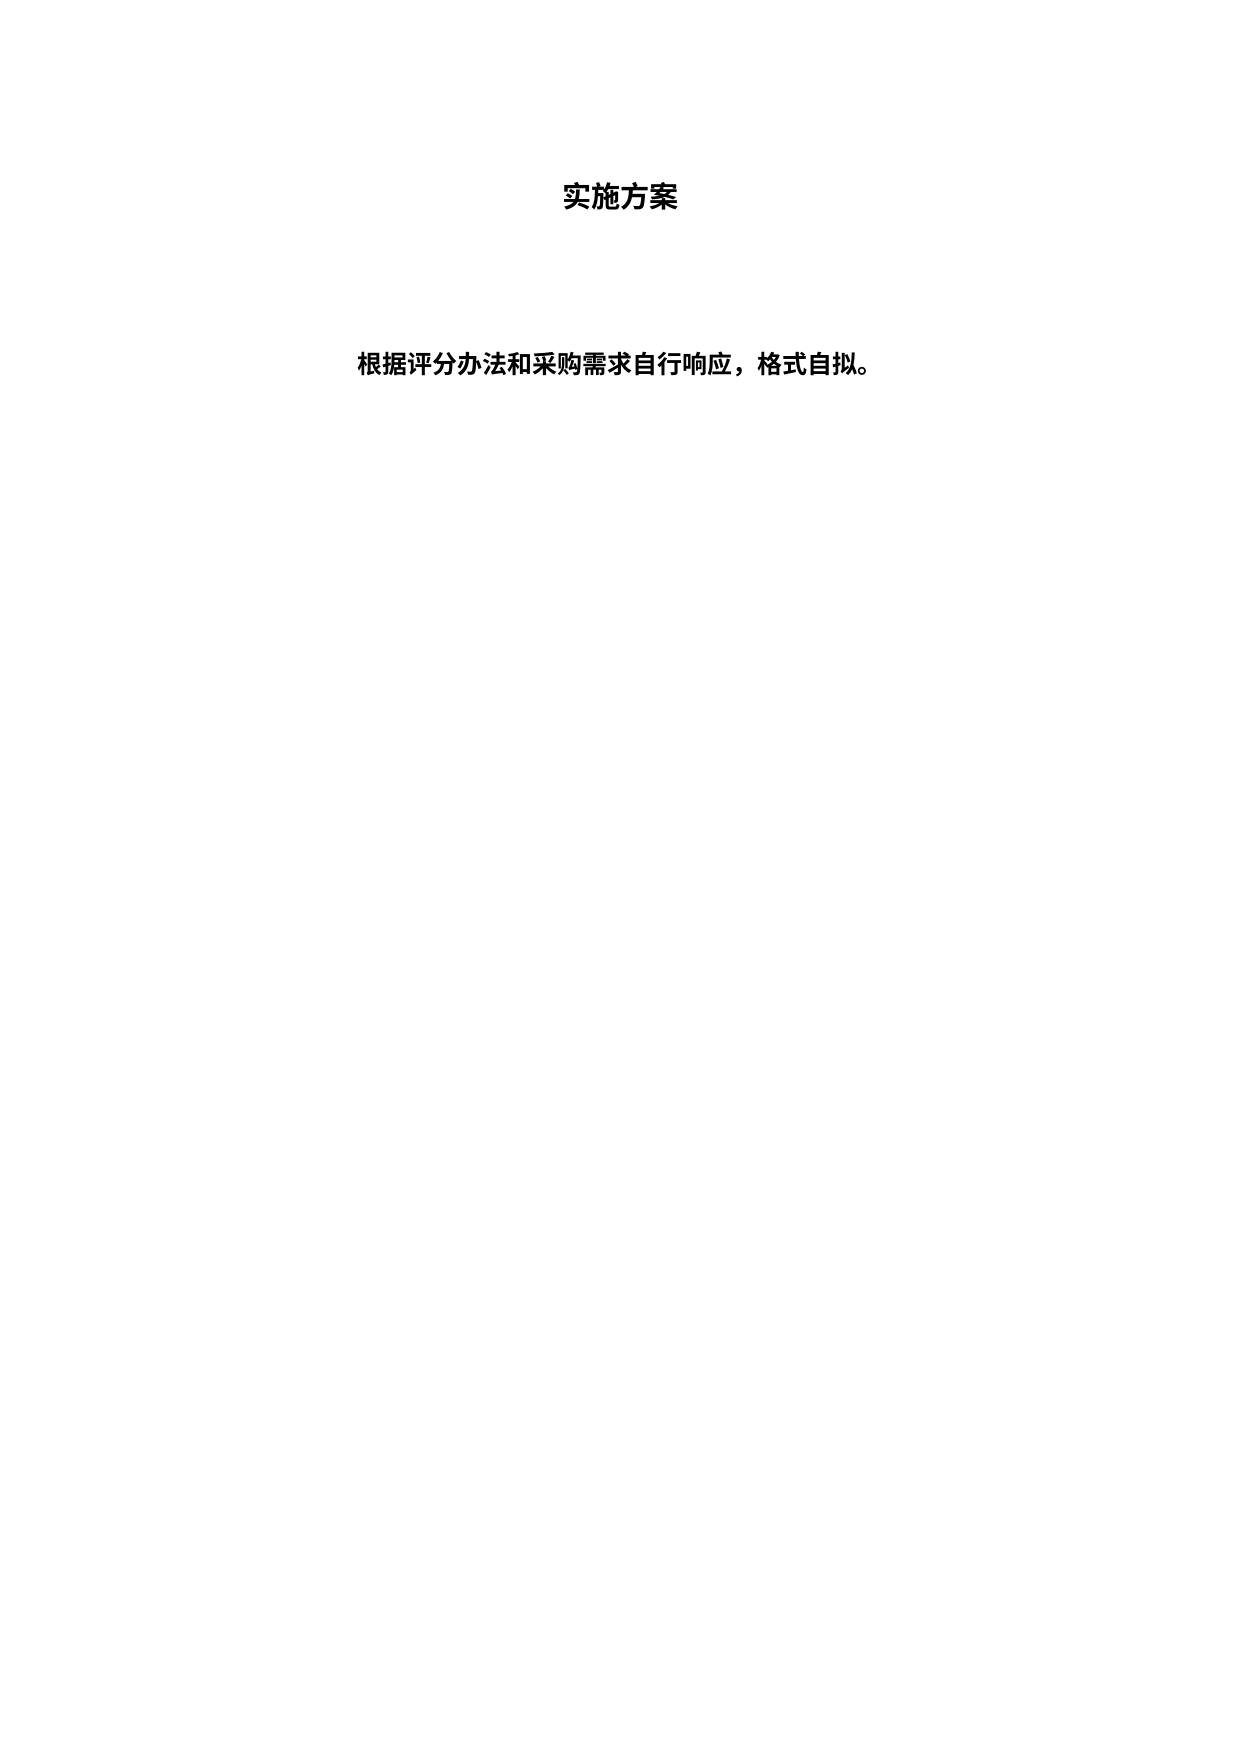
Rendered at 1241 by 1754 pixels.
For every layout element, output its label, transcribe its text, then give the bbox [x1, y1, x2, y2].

text 根据评分办法和采购需求自行响应，格式自拟。 [187, 330, 1053, 395]
text 实施方案 [187, 162, 1053, 227]
